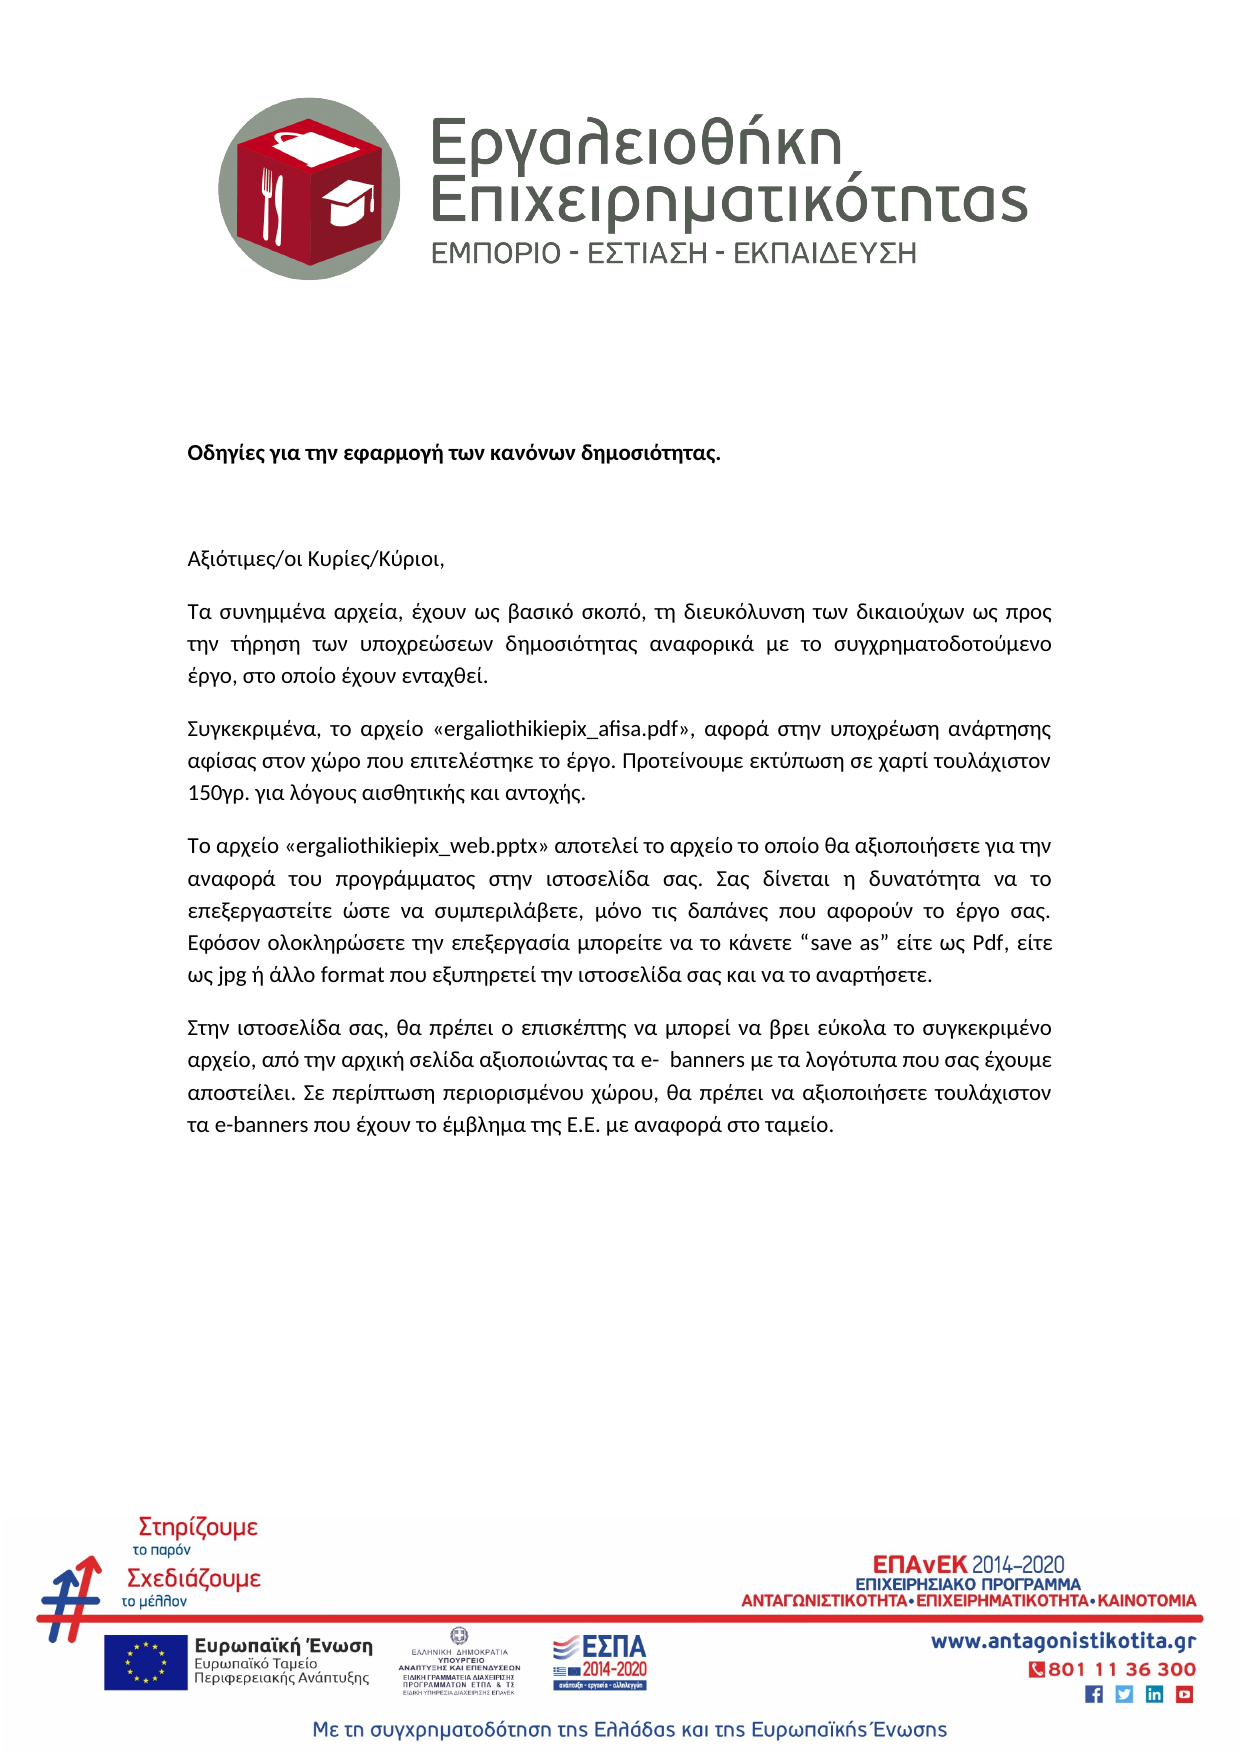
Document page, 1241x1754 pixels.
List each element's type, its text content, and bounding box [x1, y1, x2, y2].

text Οδηγίες για την εφαρμογή των κανόνων δημοσιότητας. [187, 438, 1053, 466]
text Στην ιστοσελίδα σας, θα πρέπει ο επισκέπτης να μπορεί να βρει εύκολα το συγκεκριμένο αρχείο, από την αρχική σελίδα αξιοποιώντας τα e- banners με τα λογότυπα που σας έχουμε αποστείλει. Σε περίπτωση περιορισμένου χώρου, θα πρέπει να αξιοποιήσετε τουλάχιστον τα e-banners που έχουν το έμβλημα της Ε.Ε. με αναφορά στο ταμείο. [187, 1013, 1053, 1138]
text Συγκεκριμένα, το αρχείο «ergaliothikiepix_afisa.pdf», αφορά στην υποχρέωση ανάρτησης αφίσας στον χώρο που επιτελέστηκε το έργο. Προτείνουμε εκτύπωση σε χαρτί τουλάχιστον 150γρ. για λόγους αισθητικής και αντοχής. [187, 714, 1053, 807]
text Τα συνημμένα αρχεία, έχουν ως βασικό σκοπό, τη διευκόλυνση των δικαιούχων ως προς την τήρηση των υποχρεώσεων δημοσιότητας αναφορικά με το συγχρηματοδοτούμενο έργο, στο οποίο έχουν ενταχθεί. [187, 597, 1053, 689]
picture [187, 73, 1053, 304]
picture [3, 1516, 1241, 1752]
text Αξιότιμες/οι Κυρίες/Κύριοι, [187, 544, 1053, 572]
text Το αρχείο «ergaliothikiepix_web.pptx» αποτελεί το αρχείο το οποίο θα αξιοποιήσετε για την αναφορά του προγράμματος στην ιστοσελίδα σας. Σας δίνεται η δυνατότητα να το επεξεργαστείτε ώστε να συμπεριλάβετε, μόνο τις δαπάνες που αφορούν το έργο σας. Εφόσον ολοκληρώσετε την επεξεργασία μπορείτε να το κάνετε “save as” είτε ως Pdf, είτε ως jpg ή άλλο format που εξυπηρετεί την ιστοσελίδα σας και να το αναρτήσετε. [187, 832, 1053, 988]
